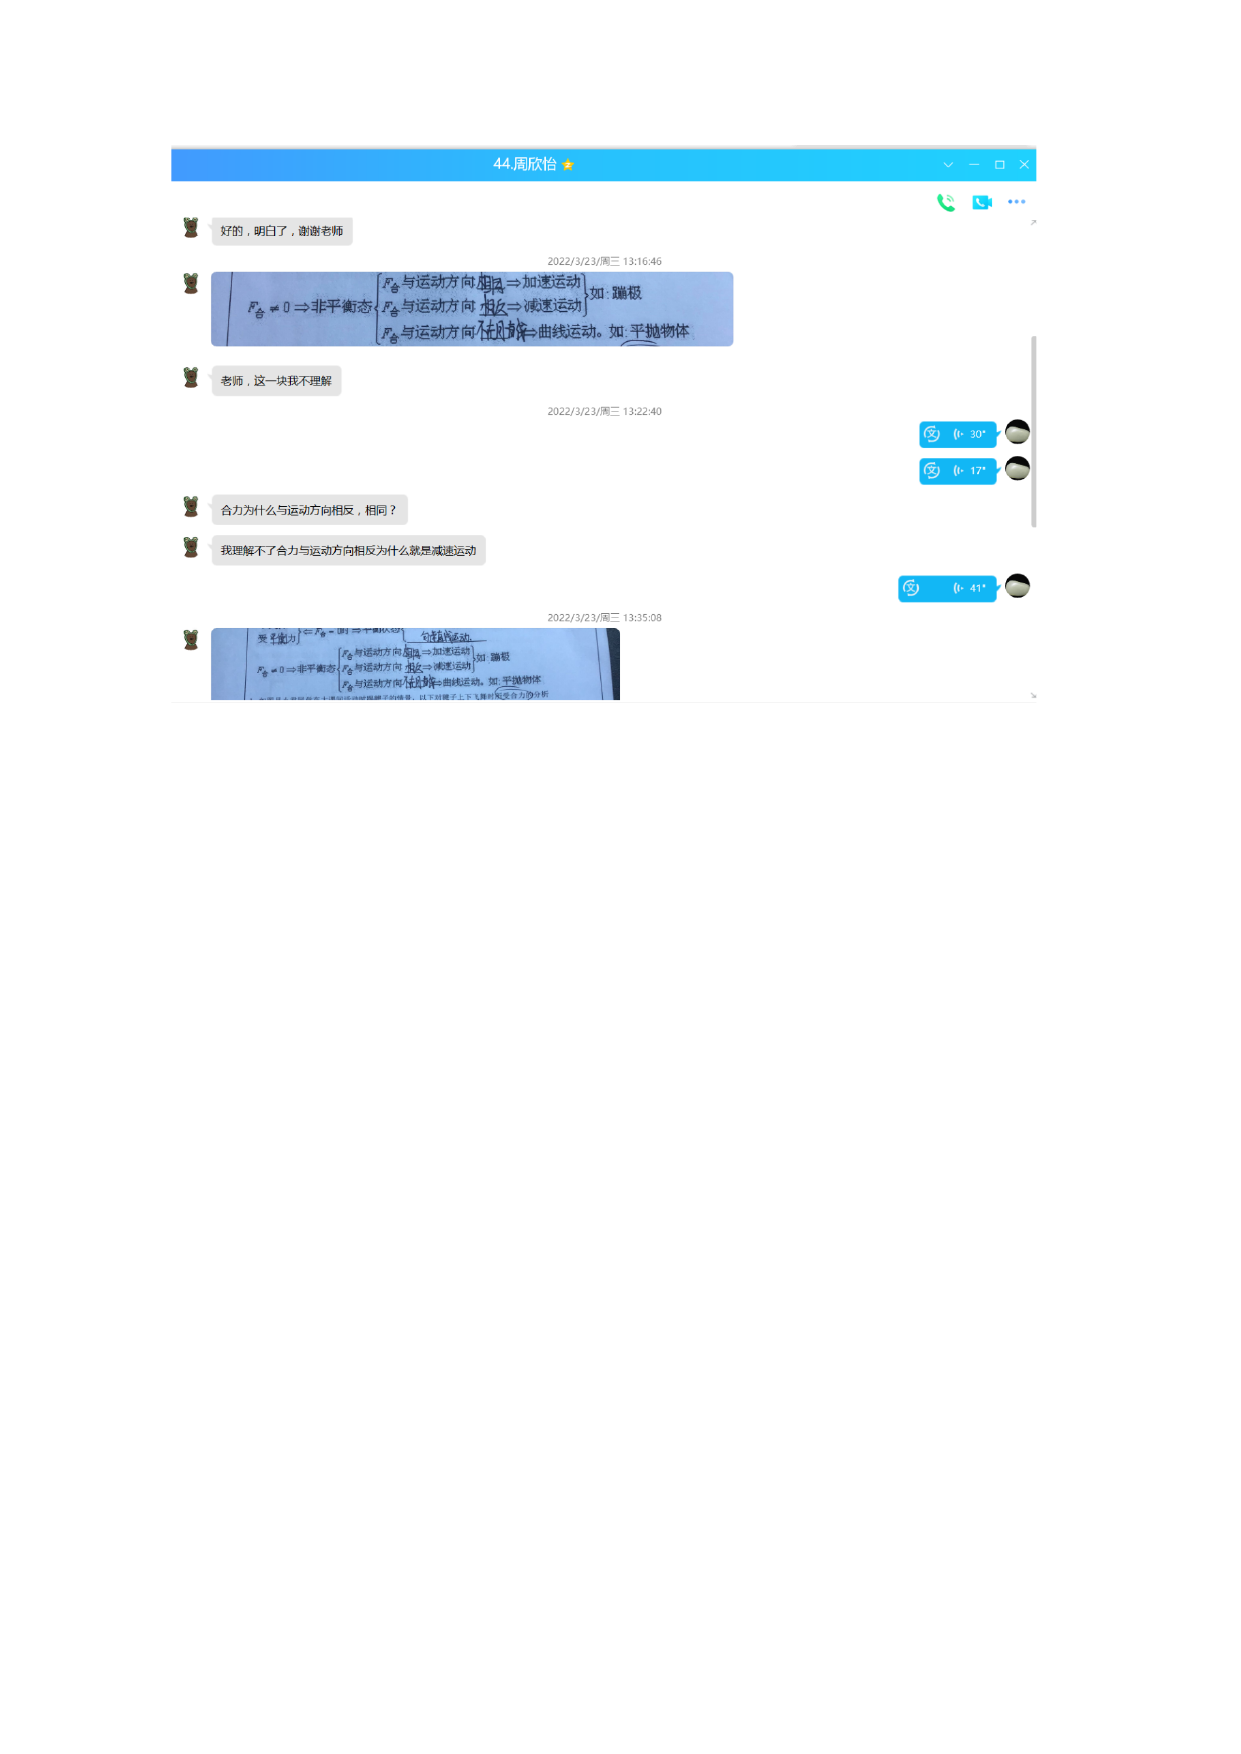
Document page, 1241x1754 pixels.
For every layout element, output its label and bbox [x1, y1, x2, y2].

picture [171, 145, 1037, 703]
